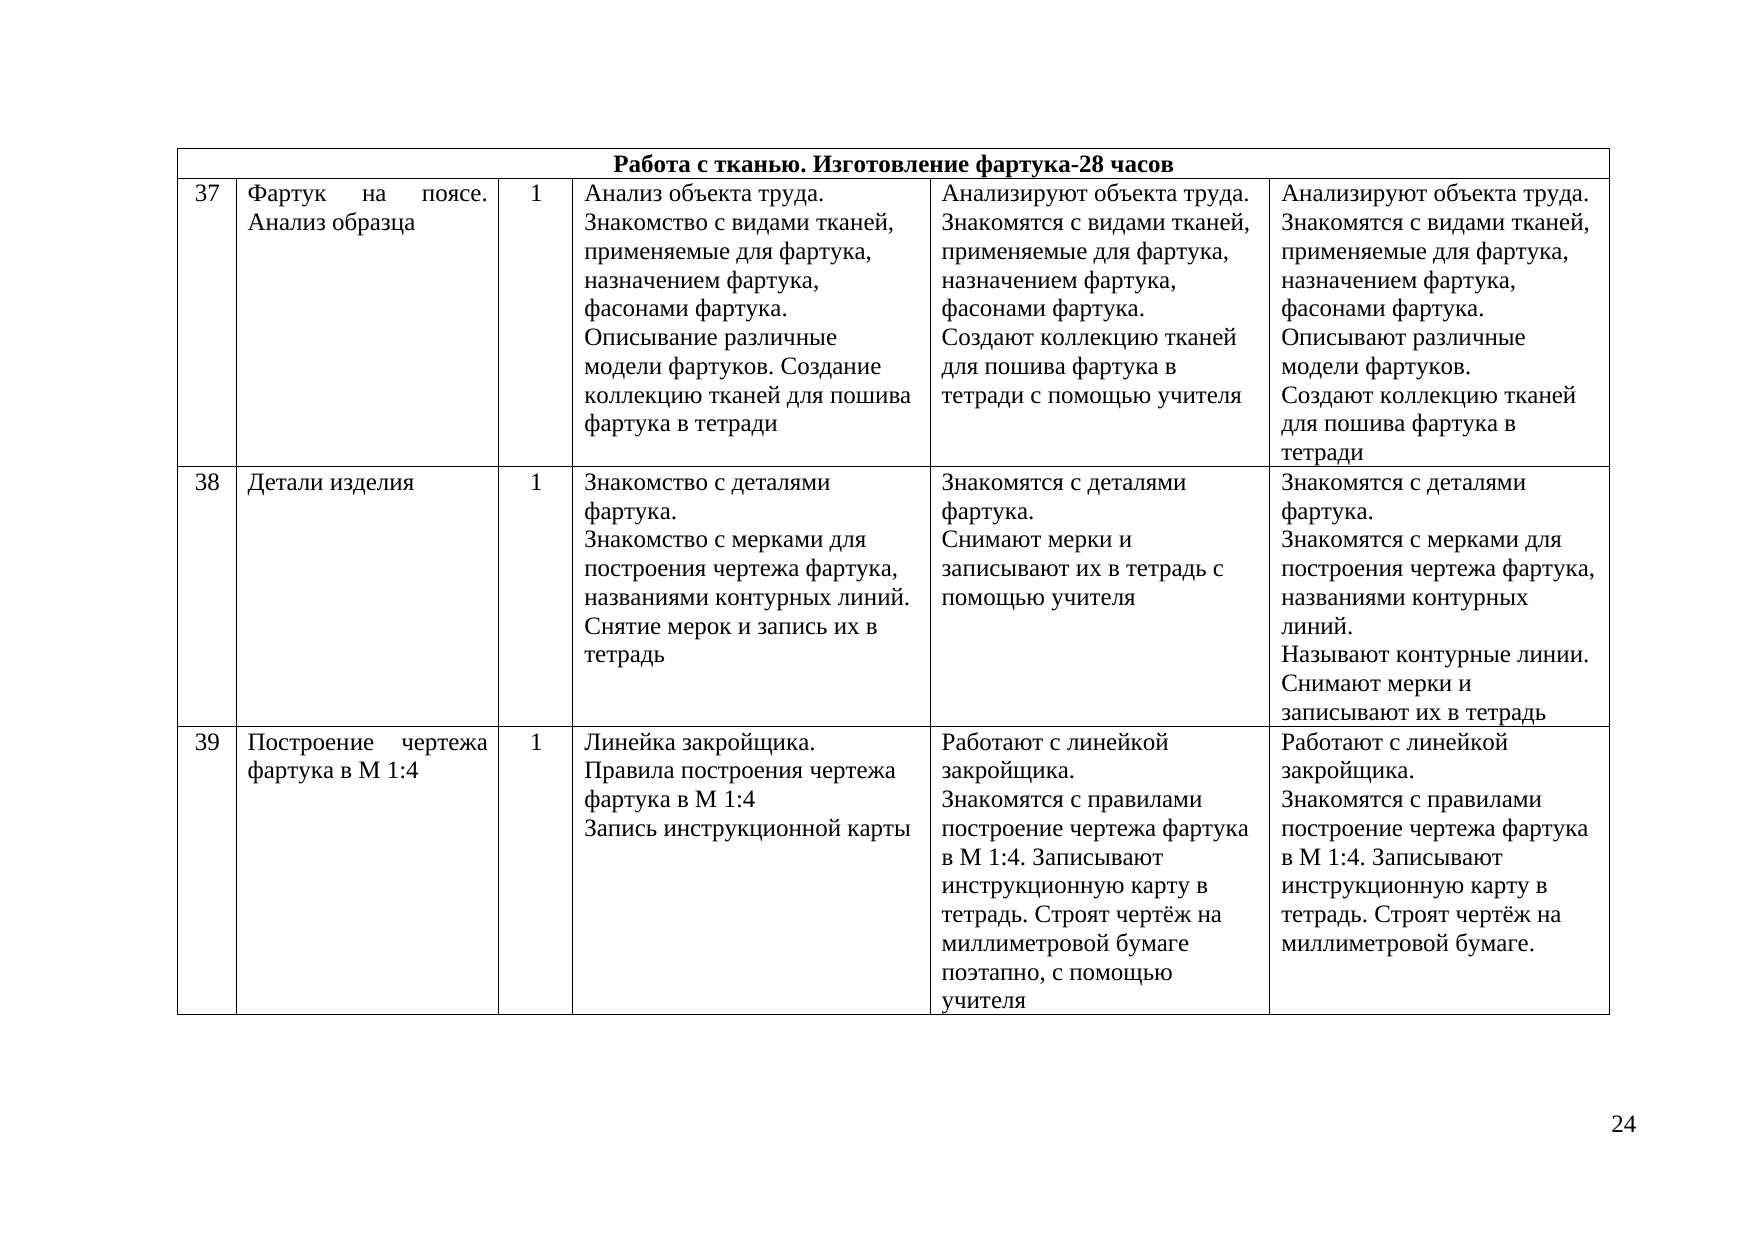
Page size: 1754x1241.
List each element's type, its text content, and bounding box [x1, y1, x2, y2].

table_cell Фартук на поясе. Анализ образца [237, 179, 498, 466]
table_cell Линейка закройщика. Правила построения чертежа фартука в М 1:4 Запись инструкционной карты [573, 727, 930, 1014]
table_cell Работают с линейкой закройщика. Знакомятся с правилами построение чертежа фартука в М 1:4. Записывают инструкционную карту в тетрадь. Строят чертёж на миллиметровой бумаге поэтапно, с помощью учителя [931, 727, 1269, 1014]
table_cell 1 [499, 179, 572, 466]
table_cell Построение чертежа фартука в М 1:4 [237, 727, 498, 1014]
table_header Работа с тканью. Изготовление фартука-28 часов [178, 149, 1609, 177]
table_cell 38 [178, 467, 236, 726]
table_cell Знакомятся с деталями фартука. Снимают мерки и записывают их в тетрадь с помощью учителя [931, 467, 1269, 726]
table_cell 1 [499, 467, 572, 726]
table_cell Работают с линейкой закройщика. Знакомятся с правилами построение чертежа фартука в М 1:4. Записывают инструкционную карту в тетрадь. Строят чертёж на миллиметровой бумаге. [1270, 727, 1609, 1014]
table_cell 39 [178, 727, 236, 1014]
table_cell Знакомство с деталями фартука. Знакомство с мерками для построения чертежа фартука, названиями контурных линий. Снятие мерок и запись их в тетрадь [573, 467, 930, 726]
table_cell Анализируют объекта труда. Знакомятся с видами тканей, применяемые для фартука, назначением фартука, фасонами фартука. Создают коллекцию тканей для пошива фартука в тетради с помощью учителя [931, 179, 1269, 466]
table_cell Анализируют объекта труда. Знакомятся с видами тканей, применяемые для фартука, назначением фартука, фасонами фартука. Описывают различные модели фартуков. Создают коллекцию тканей для пошива фартука в тетради [1270, 179, 1609, 466]
table_cell Анализ объекта труда. Знакомство с видами тканей, применяемые для фартука, назначением фартука, фасонами фартука. Описывание различные модели фартуков. Создание коллекцию тканей для пошива фартука в тетради [573, 179, 930, 466]
table_cell 1 [499, 727, 572, 1014]
table_cell Знакомятся с деталями фартука. Знакомятся с мерками для построения чертежа фартука, названиями контурных линий. Называют контурные линии. Снимают мерки и записывают их в тетрадь [1270, 467, 1609, 726]
table_cell 37 [178, 179, 236, 466]
table_cell Детали изделия [237, 467, 498, 726]
